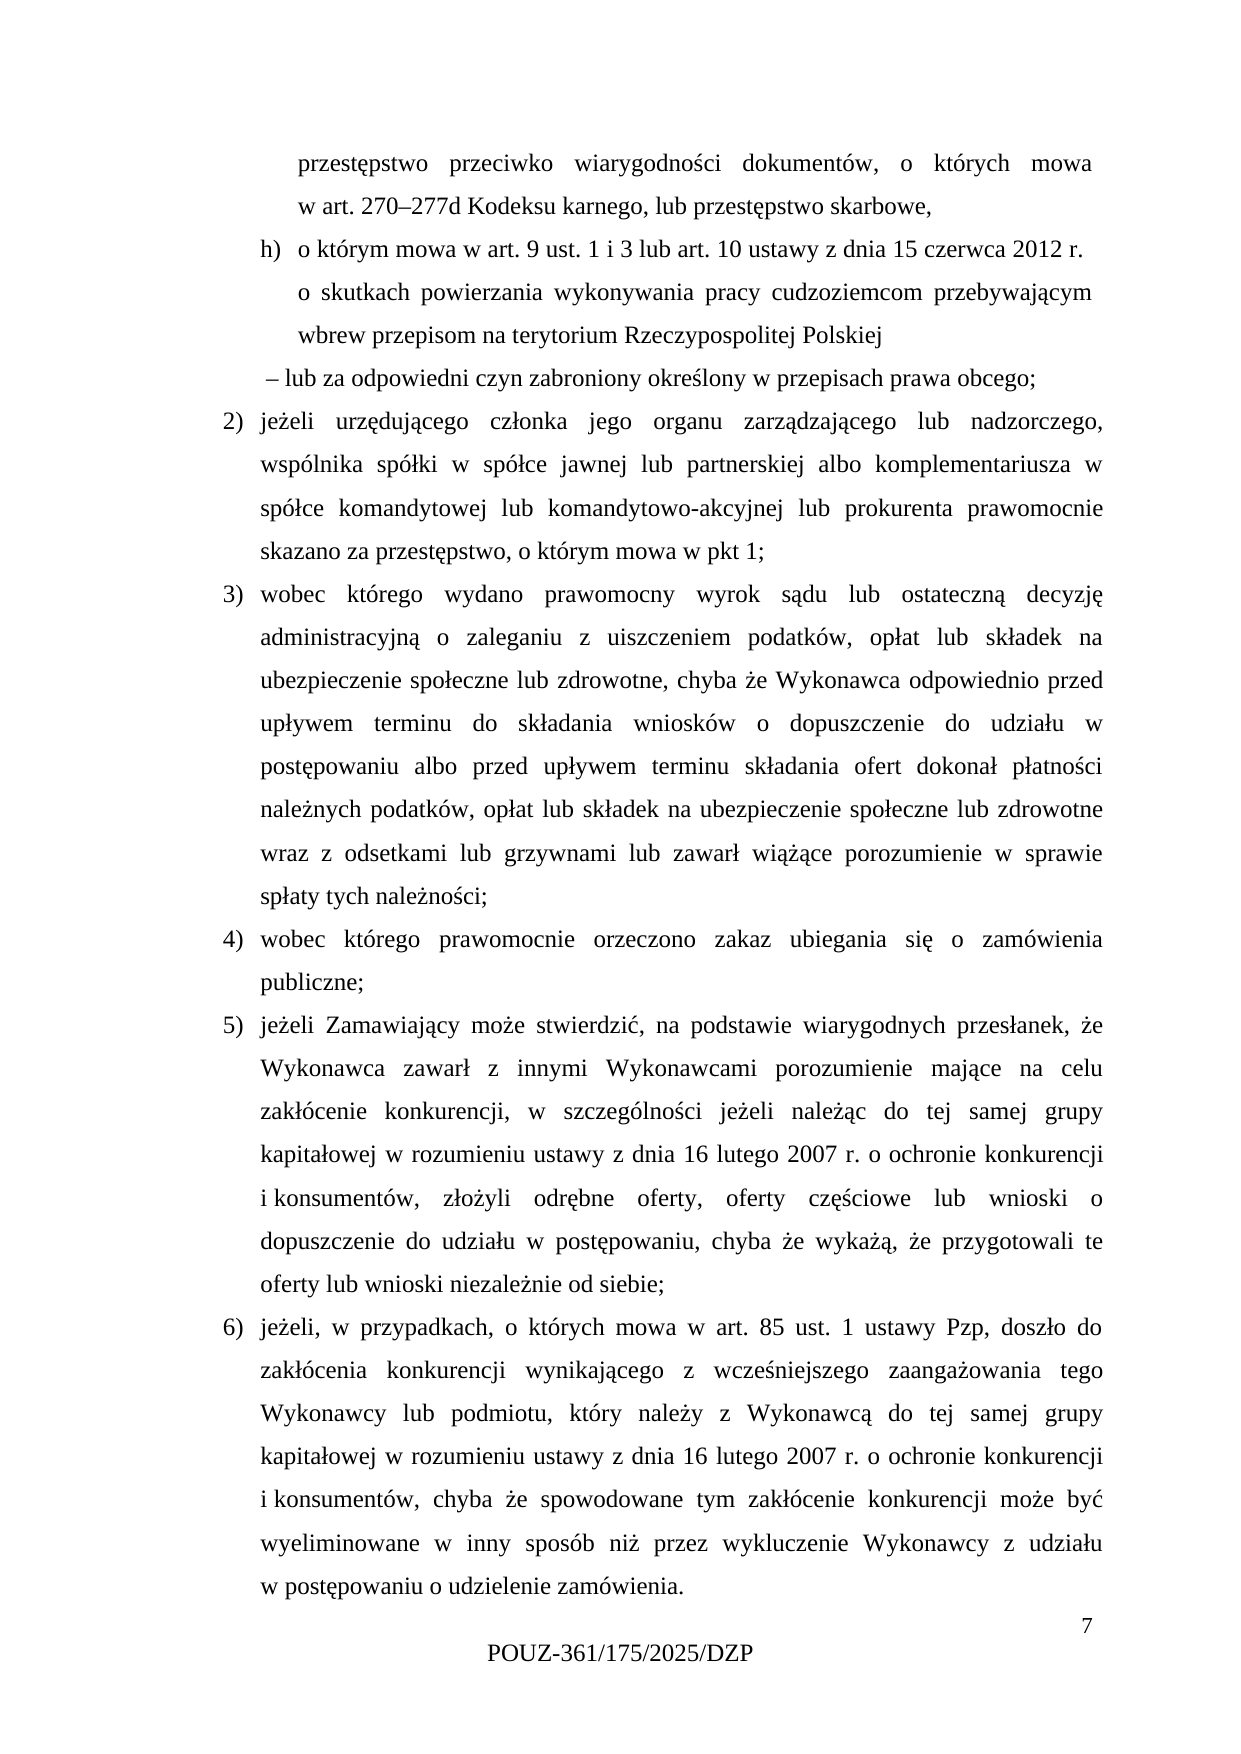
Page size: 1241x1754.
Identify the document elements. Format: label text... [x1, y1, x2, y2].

text – lub za odpowiedni czyn zabroniony określony w przepisach prawa obcego; [266, 363, 1092, 392]
list o którym mowa w art. 9 ust. 1 i 3 lub art. 10 ustawy z dnia 15 czerwca 2012 r. o skutkach powierzania wykonywania pracy cudzoziemcom przebywającym wbrew przepisom na terytorium Rzeczypospolitej Polskiej [260, 234, 1092, 349]
list wobec którego wydano prawomocny wyrok sądu lub ostateczną decyzję administracyjną o zaleganiu z uiszczeniem podatków, opłat lub składek na ubezpieczenie społeczne lub zdrowotne, chyba że Wykonawca odpowiednio przed upływem terminu do składania wniosków o dopuszczenie do udziału w postępowaniu albo przed upływem terminu składania ofert dokonał płatności należnych podatków, opłat lub składek na ubezpieczenie społeczne lub zdrowotne wraz z odsetkami lub grzywnami lub zawarł wiążące porozumienie w sprawie spłaty tych należności; [223, 579, 1104, 909]
list wobec którego prawomocnie orzeczono zakaz ubiegania się o zamówienia publiczne; [223, 924, 1104, 996]
list jeżeli urzędującego członka jego organu zarządzającego lub nadzorczego, wspólnika spółki w spółce jawnej lub partnerskiej albo komplementariusza w spółce komandytowej lub komandytowo-akcyjnej lub prokurenta prawomocnie skazano za przestępstwo, o którym mowa w pkt 1; [223, 406, 1104, 564]
list jeżeli, w przypadkach, o których mowa w art. 85 ust. 1 ustawy Pzp, doszło do zakłócenia konkurencji wynikającego z wcześniejszego zaangażowania tego Wykonawcy lub podmiotu, który należy z Wykonawcą do tej samej grupy kapitałowej w rozumieniu ustawy z dnia 16 lutego 2007 r. o ochronie konkurencji i konsumentów, chyba że spowodowane tym zakłócenie konkurencji może być wyeliminowane w inny sposób niż przez wykluczenie Wykonawcy z udziału w postępowaniu o udzielenie zamówienia. [223, 1312, 1104, 1599]
list jeżeli Zamawiający może stwierdzić, na podstawie wiarygodnych przesłanek, że Wykonawca zawarł z innymi Wykonawcami porozumienie mające na celu zakłócenie konkurencji, w szczególności jeżeli należąc do tej samej grupy kapitałowej w rozumieniu ustawy z dnia 16 lutego 2007 r. o ochronie konkurencji i konsumentów, złożyli odrębne oferty, oferty częściowe lub wnioski o dopuszczenie do udziału w postępowaniu, chyba że wykażą, że przygotowali te oferty lub wnioski niezależnie od siebie; [223, 1010, 1104, 1298]
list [260, 148, 1092, 219]
